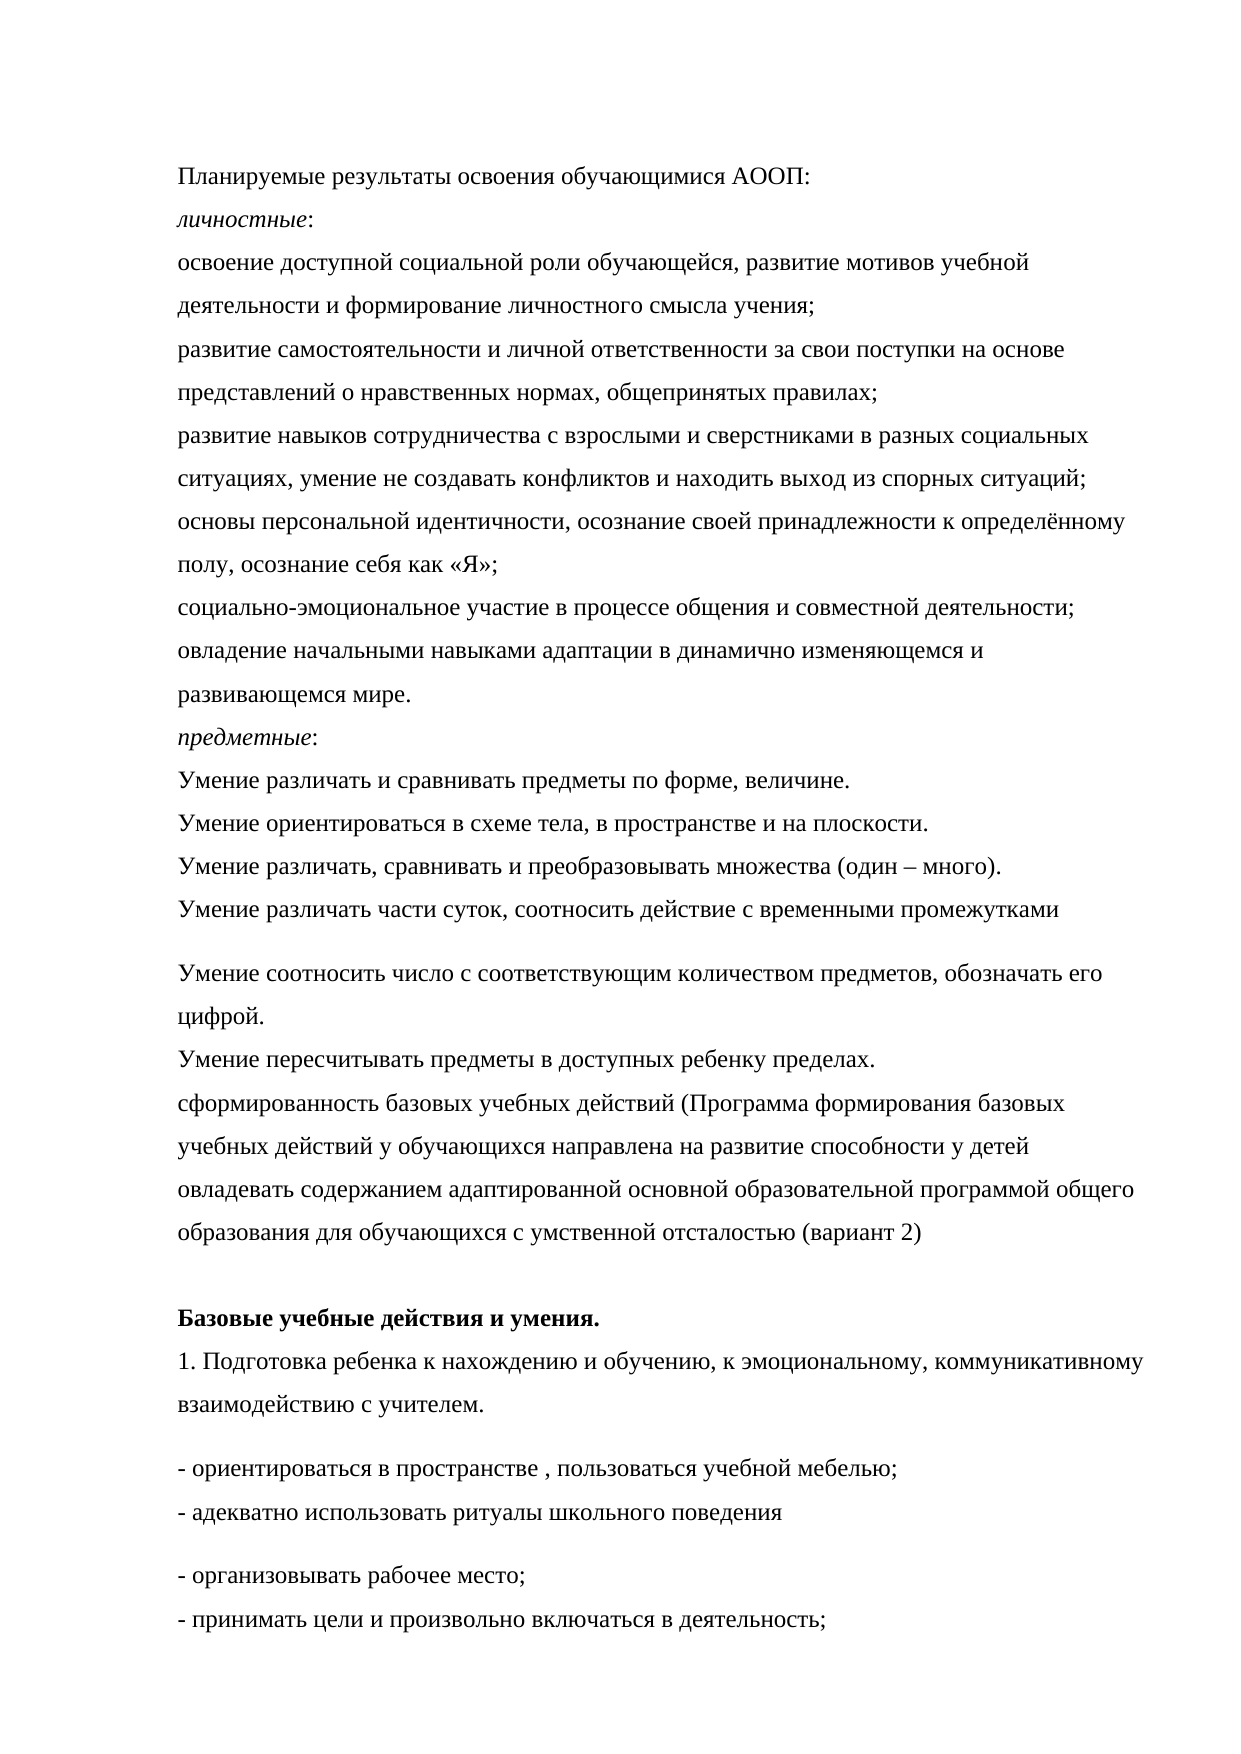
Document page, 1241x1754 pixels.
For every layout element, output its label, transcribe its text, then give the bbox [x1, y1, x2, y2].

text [177, 1561, 1152, 1632]
text Умение соотносить число с соответствующим количеством предметов, обозначать его цифрой. Умение пересчитывать предметы в доступных ребенку пределах. сформированность базовых учебных действий (Программа формирования базовых учебных действий у обучающихся направлена на развитие способности у детей овладевать содержанием адаптированной основной образовательной программой общего образования для обучающихся с умственной отсталостью (вариант 2) Базовые учебные действия и умения. 1. Подготовка ребенка к нахождению и обучению, к эмоциональному, коммуникативному взаимодействию с учителем. [177, 958, 1152, 1418]
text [177, 118, 1152, 923]
text - ориентироваться в пространстве , пользоваться учебной мебелью; - адекватно использовать ритуалы школьного поведения [177, 1453, 1152, 1525]
